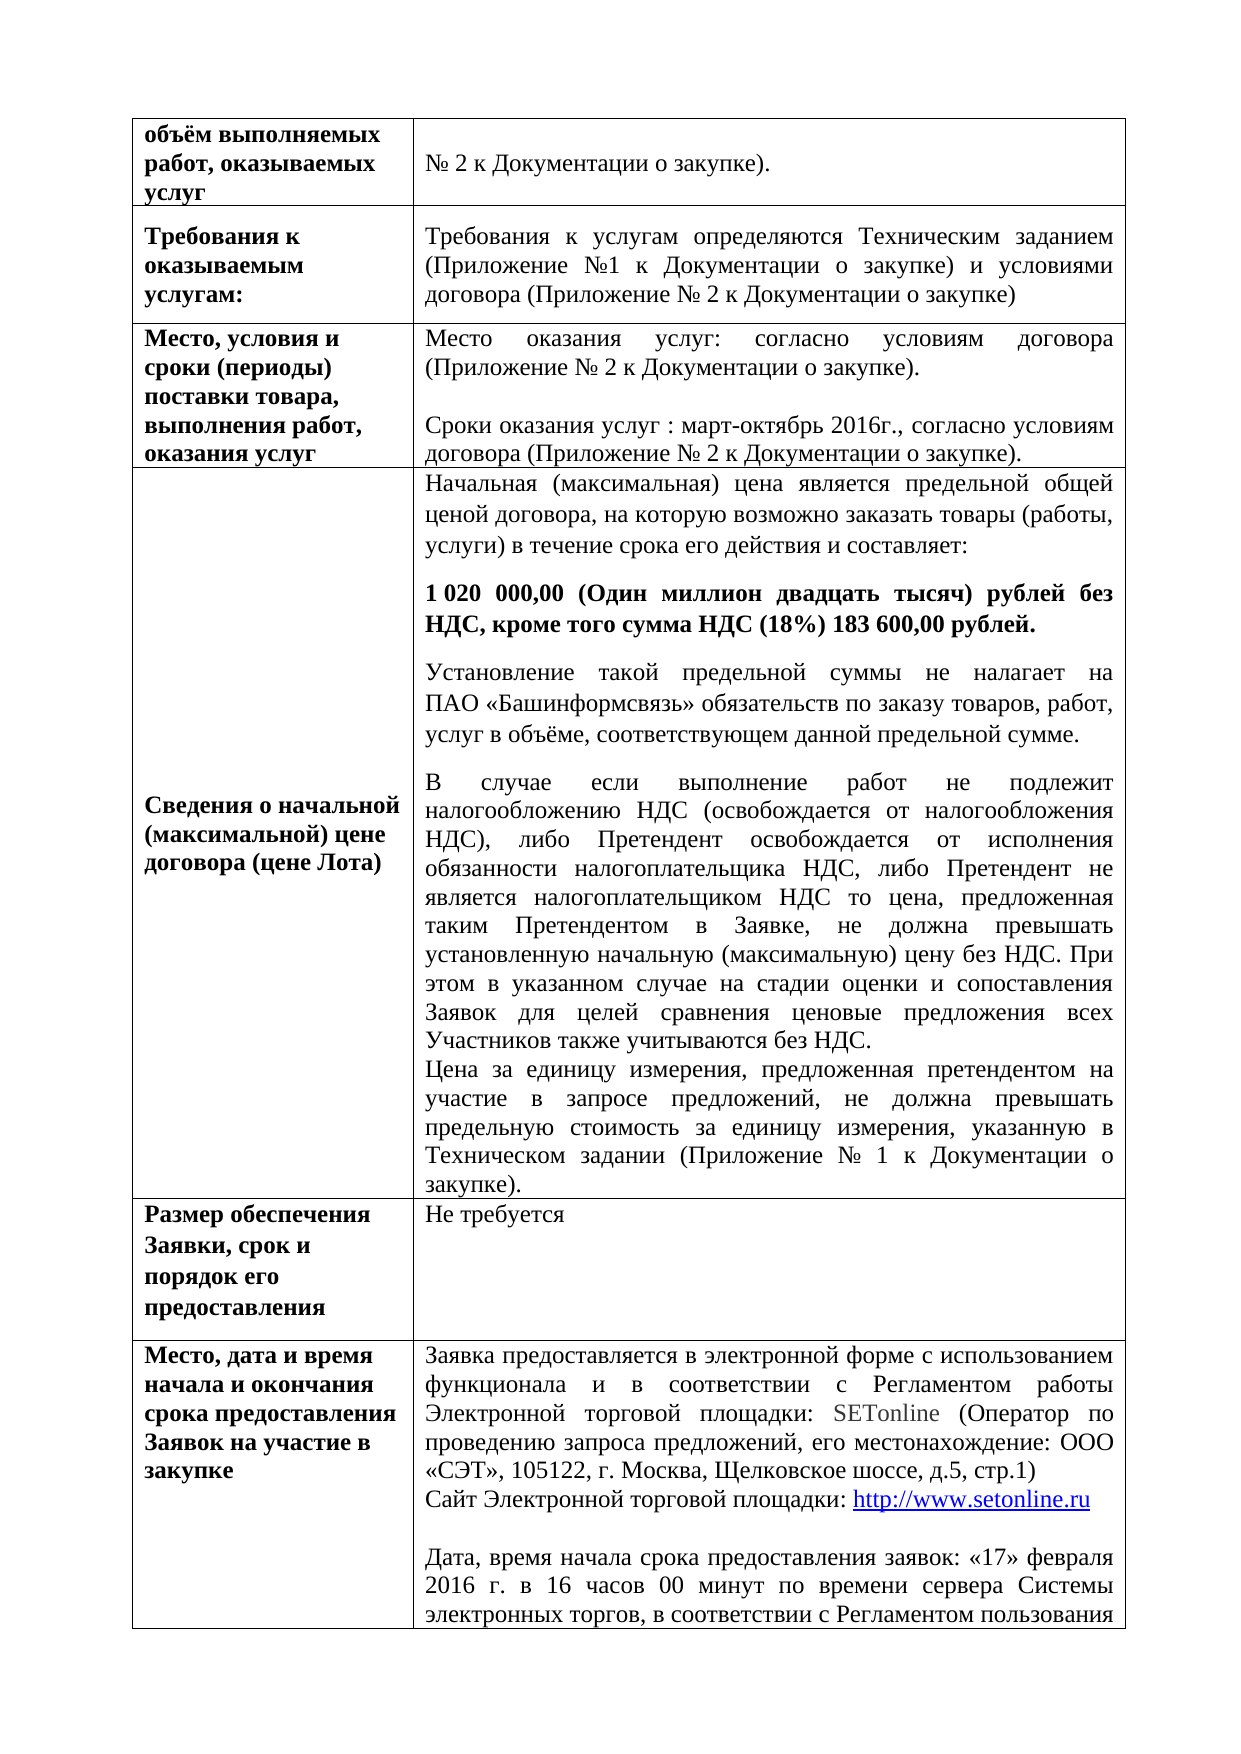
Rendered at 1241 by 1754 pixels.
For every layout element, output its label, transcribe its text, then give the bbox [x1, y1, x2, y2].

table_cell Место оказания услуг: согласно условиям договора (Приложение № 2 к Документации о закупке). Сроки оказания услуг : март-октябрь 2016г., согласно условиям договора (Приложение № 2 к Документации о закупке). [414, 324, 1125, 467]
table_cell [133, 119, 413, 205]
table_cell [133, 1341, 413, 1628]
table_cell Размер обеспечения Заявки, срок и порядок его предоставления [133, 1199, 413, 1339]
table_cell Не требуется [414, 1199, 1125, 1339]
table_cell Требования к услугам определяются Техническим заданием (Приложение №1 к Документации о закупке) и условиями договора (Приложение № 2 к Документации о закупке) [414, 206, 1125, 322]
table_cell Сведения о начальной (максимальной) цене договора (цене Лота) [133, 468, 413, 1198]
table_cell Требования к оказываемым услугам: [133, 206, 413, 322]
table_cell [414, 1341, 1125, 1628]
table_cell Начальная (максимальная) цена является предельной общей ценой договора, на которую возможно заказать товары (работы, услуги) в течение срока его действия и составляет: 1 020 000,00 (Один миллион двадцать тысяч) рублей без НДС, кроме того сумма НДС (18%) 183 600,00 рублей. Установление такой предельной суммы не налагает на ПАО «Башинформсвязь» обязательств по заказу товаров, работ, услуг в объёме, соответствующем данной предельной сумме. В случае если выполнение работ не подлежит налогообложению НДС (освобождается от налогообложения НДС), либо Претендент освобождается от исполнения обязанности налогоплательщика НДС, либо Претендент не является налогоплательщиком НДС то цена, предложенная таким Претендентом в Заявке, не должна превышать установленную начальную (максимальную) цену без НДС. При этом в указанном случае на стадии оценки и сопоставления Заявок для целей сравнения ценовые предложения всех Участников также учитываются без НДС. Цена за единицу измерения, предложенная претендентом на участие в запросе предложений, не должна превышать предельную стоимость за единицу измерения, указанную в Техническом задании (Приложение № 1 к Документации о закупке). [414, 468, 1125, 1198]
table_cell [414, 119, 1125, 205]
table_cell Место, условия и сроки (периоды) поставки товара, выполнения работ, оказания услуг [133, 324, 413, 467]
